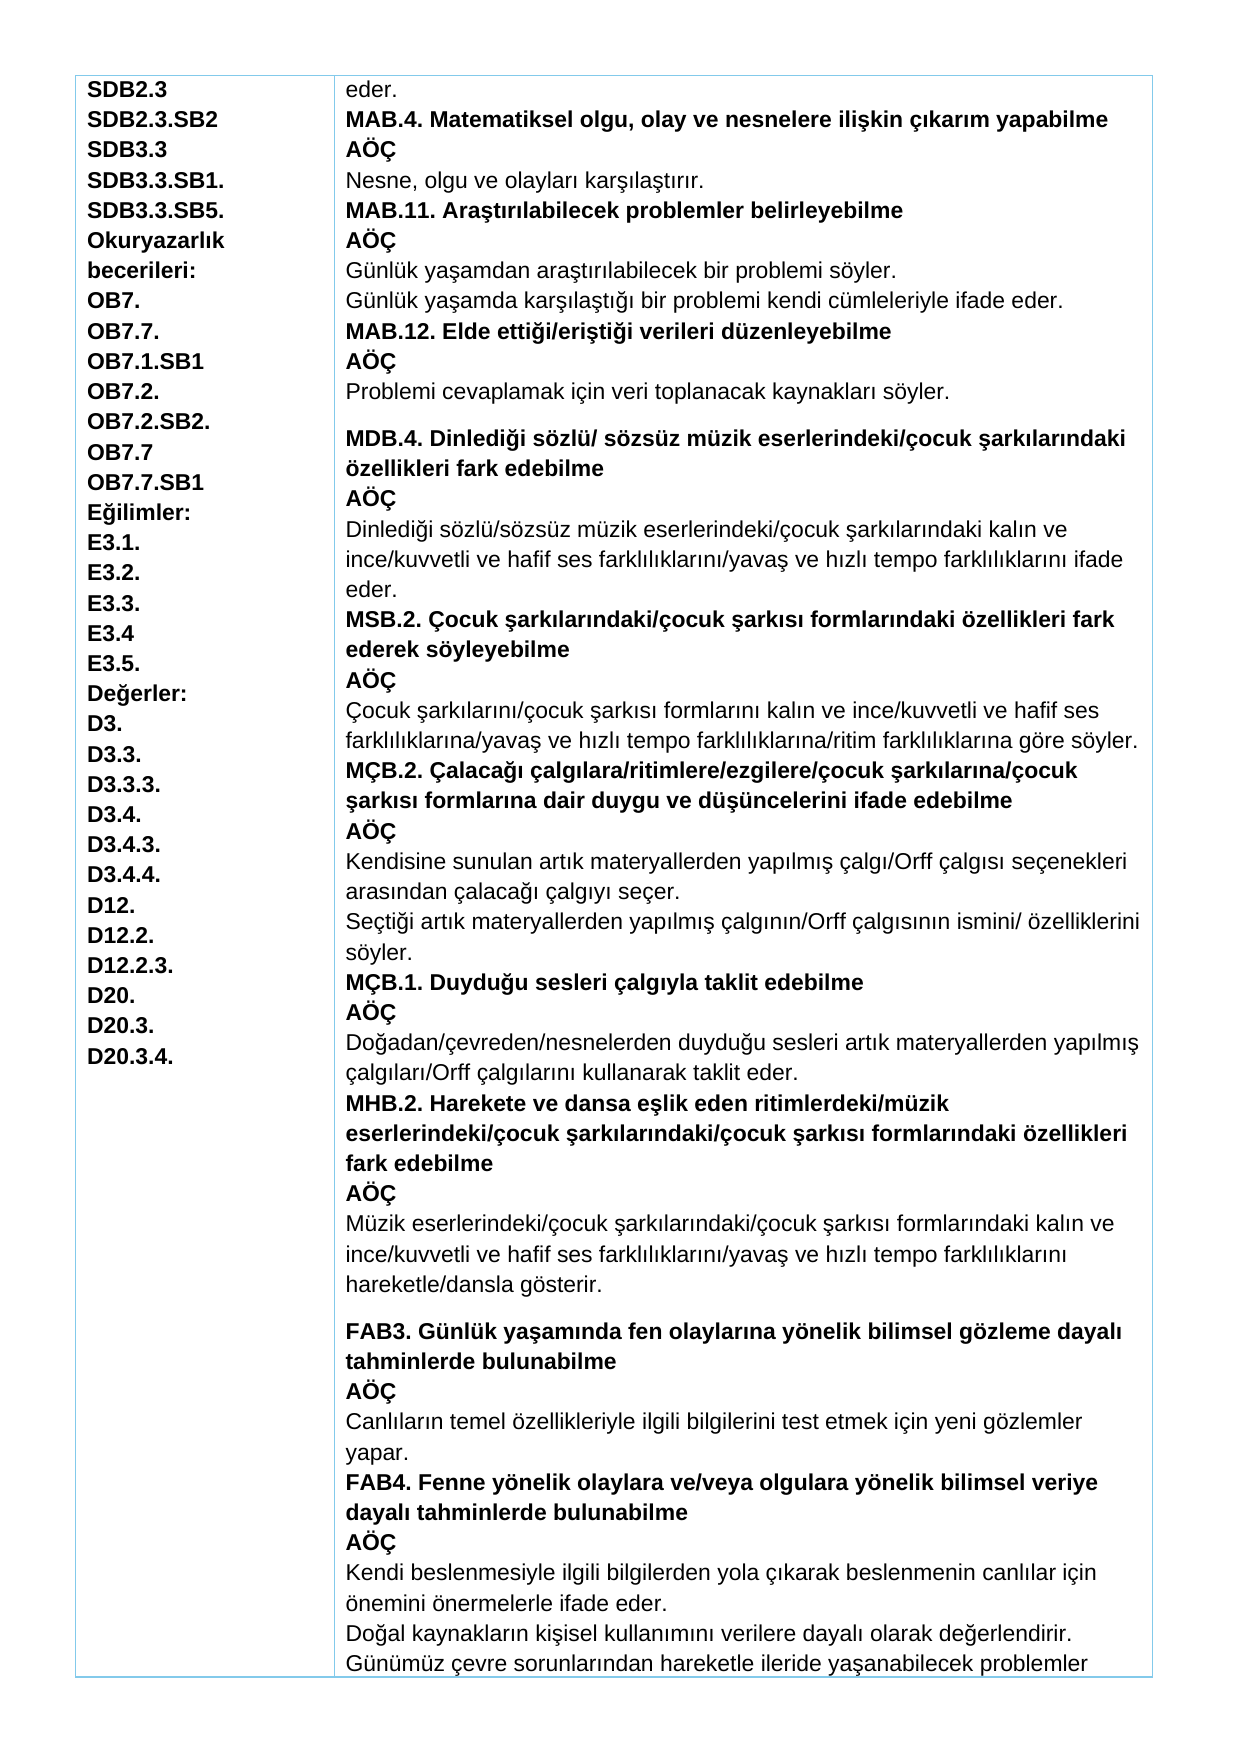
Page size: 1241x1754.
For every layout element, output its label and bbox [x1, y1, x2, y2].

table_cell [335, 76, 1152, 1676]
table_cell [76, 76, 334, 1676]
